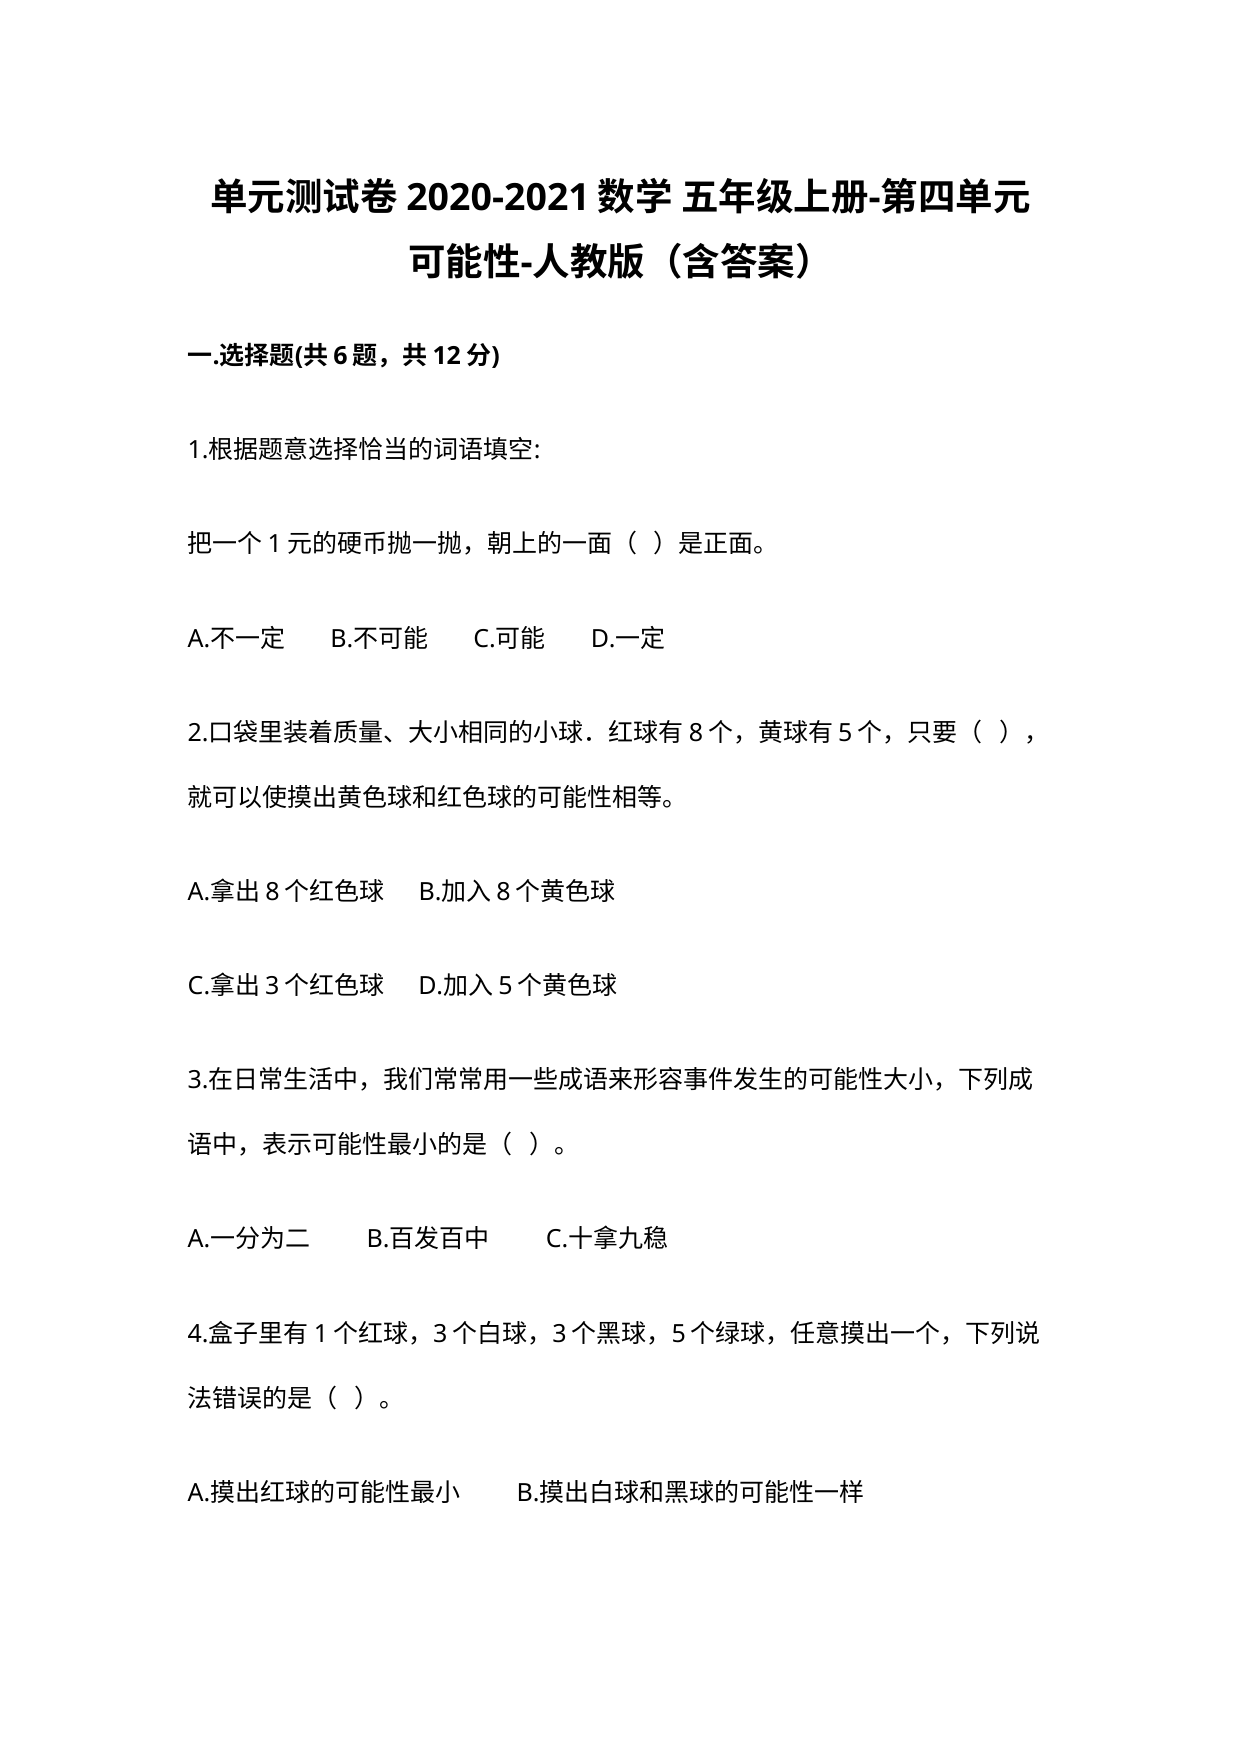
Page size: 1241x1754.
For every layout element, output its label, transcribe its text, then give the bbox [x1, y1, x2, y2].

text 把一个1元的硬币抛一抛，朝上的一面（ ）是正面。 [187, 509, 1053, 574]
text 3.在日常生活中，我们常常用一些成语来形容事件发生的可能性大小，下列成语中，表示可能性最小的是（ ）。 [187, 1045, 1053, 1175]
subtitle 单元测试卷 2020-2021数学 五年级上册-第四单元 可能性-人教版（含答案） [187, 162, 1053, 292]
text A.拿出8个红色球 B.加入8个黄色球 [187, 857, 1053, 922]
text A.不一定 B.不可能 C.可能 D.一定 [187, 604, 1053, 669]
text A.摸出红球的可能性最小 B.摸出白球和黑球的可能性一样 [187, 1458, 1053, 1523]
text 1.根据题意选择恰当的词语填空: [187, 415, 1053, 480]
subtitle 一.选择题(共6题，共12分) [187, 321, 1053, 386]
text A.一分为二 B.百发百中 C.十拿九稳 [187, 1204, 1053, 1269]
text C.拿出3个红色球 D.加入5个黄色球 [187, 951, 1053, 1016]
text 2.口袋里装着质量、大小相同的小球．红球有8个，黄球有5个，只要（ ），就可以使摸出黄色球和红色球的可能性相等。 [187, 698, 1053, 828]
text 4.盒子里有1个红球，3个白球，3个黑球，5个绿球，任意摸出一个，下列说法错误的是（ ）。 [187, 1299, 1053, 1429]
